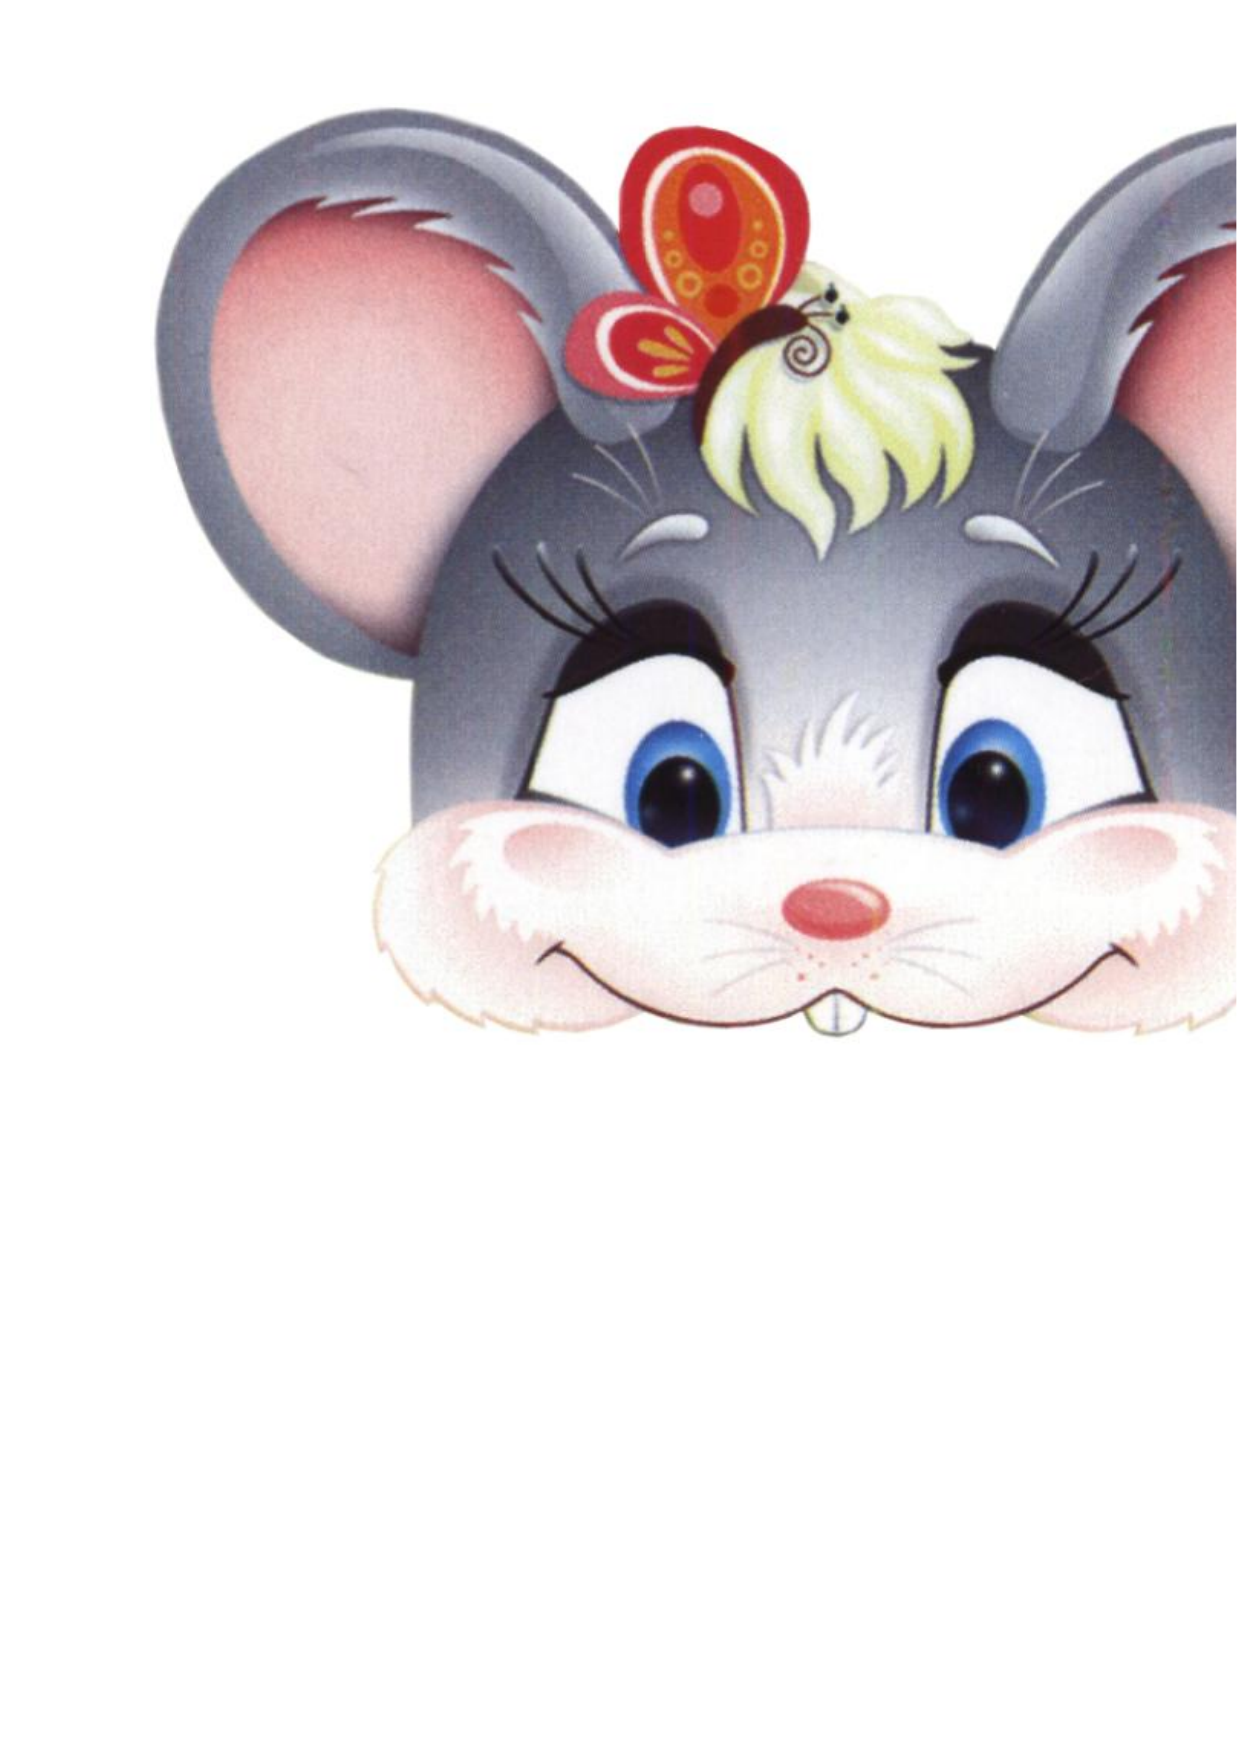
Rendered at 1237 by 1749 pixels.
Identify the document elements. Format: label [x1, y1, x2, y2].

picture [150, 103, 1237, 1045]
